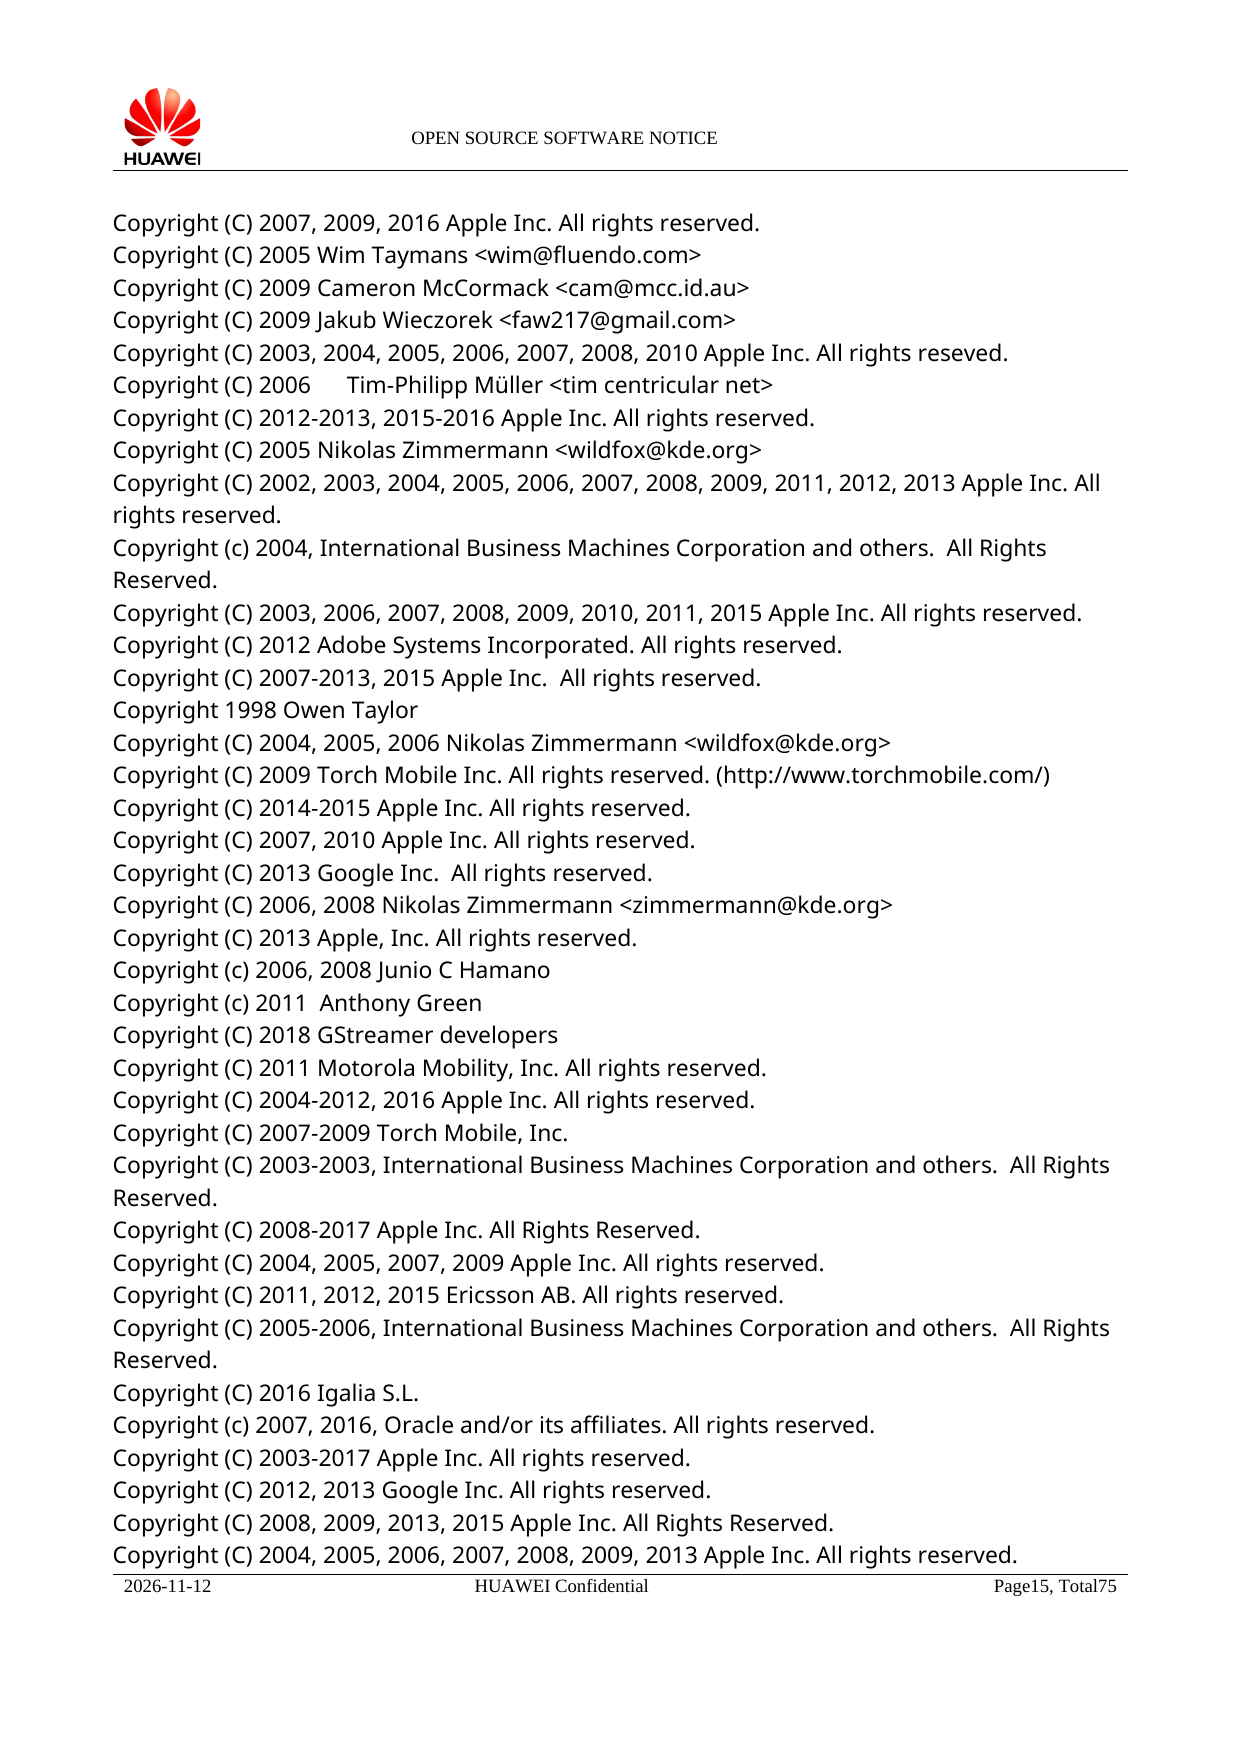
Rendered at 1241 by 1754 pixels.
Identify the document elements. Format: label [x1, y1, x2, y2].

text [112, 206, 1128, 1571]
picture [124, 88, 201, 165]
